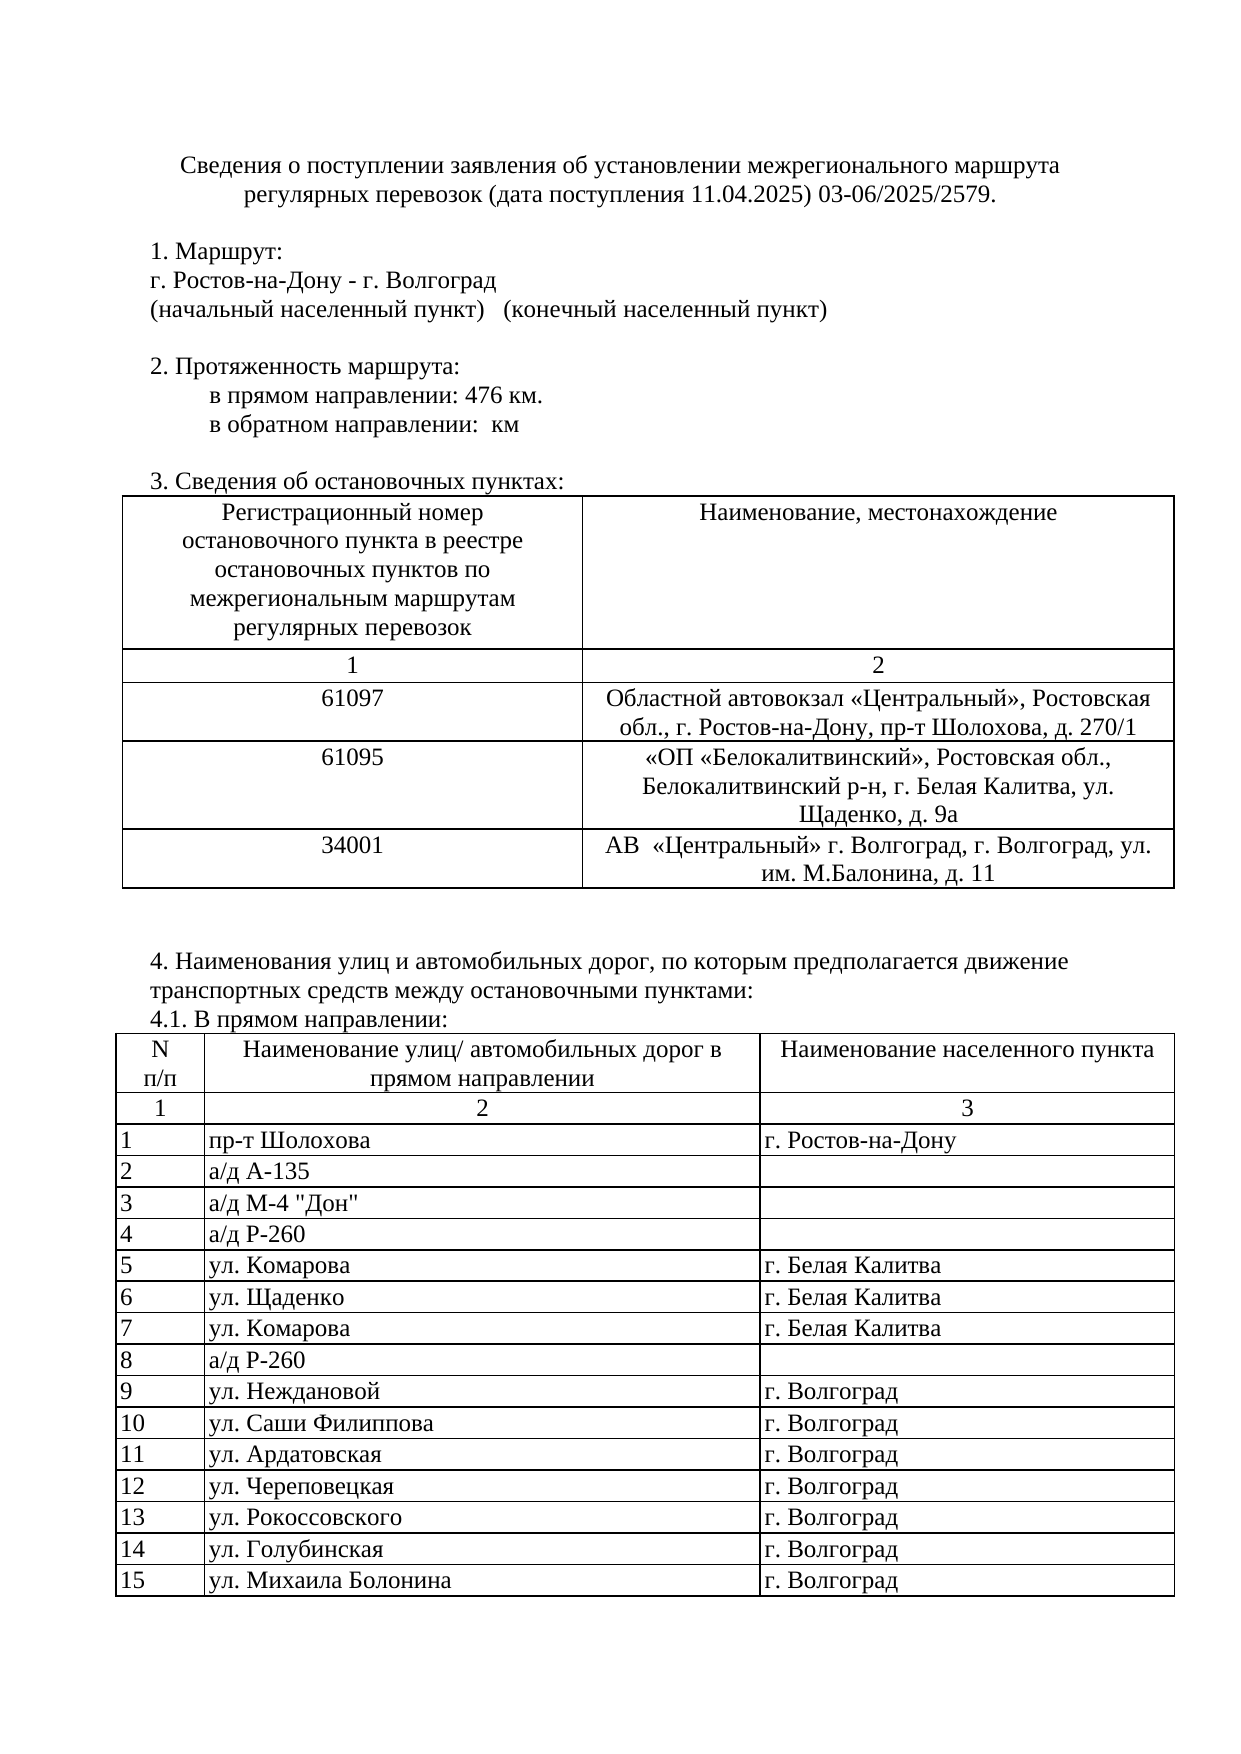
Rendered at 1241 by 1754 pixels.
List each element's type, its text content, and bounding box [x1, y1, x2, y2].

table_header Регистрационный номер остановочного пункта в реестре остановочных пунктов по межрегиональным маршрутам регулярных перевозок [123, 497, 582, 648]
table_cell а/д Р-260 [205, 1219, 759, 1249]
table_cell г. Волгоград [761, 1502, 1174, 1532]
table_cell 12 [117, 1471, 204, 1501]
table_cell 11 [117, 1439, 204, 1469]
text (начальный населенный пункт) (конечный населенный пункт) [150, 294, 1090, 322]
table_cell 1 [117, 1093, 204, 1123]
table_cell Областной автовокзал «Центральный», Ростовская обл., г. Ростов-на-Дону, пр-т Шолохова, д. 270/1 [583, 683, 1173, 740]
table_cell 13 [117, 1502, 204, 1532]
table_cell 4 [117, 1219, 204, 1249]
table_cell ул. Череповецкая [205, 1471, 759, 1501]
table_cell г. Волгоград [761, 1439, 1174, 1469]
table_cell а/д Р-260 [205, 1345, 759, 1375]
table_cell пр-т Шолохова [205, 1125, 759, 1154]
table_cell ул. Саши Филиппова [205, 1408, 759, 1438]
table_cell г. Белая Калитва [761, 1313, 1174, 1343]
table_cell г. Волгоград [761, 1376, 1174, 1406]
table_cell а/д А-135 [205, 1156, 759, 1186]
table_cell [761, 1345, 1174, 1375]
table_cell 5 [117, 1251, 204, 1280]
table_cell 2 [205, 1093, 759, 1123]
table_header Наименование, местонахождение [583, 497, 1173, 648]
table_cell а/д М-4 "Дон" [205, 1188, 759, 1217]
table_cell ул. Михаила Болонина [205, 1565, 759, 1595]
table_cell 15 [117, 1565, 204, 1595]
table_cell 3 [761, 1093, 1174, 1123]
table_cell 2 [583, 650, 1173, 681]
table_cell г. Волгоград [761, 1534, 1174, 1563]
table_cell г. Волгоград [761, 1565, 1174, 1595]
table_cell ул. Комарова [205, 1313, 759, 1343]
table_cell г. Волгоград [761, 1408, 1174, 1438]
table_cell 61097 [123, 683, 582, 740]
text в обратном направлении: км [150, 409, 1090, 437]
table_header Наименование улиц/ автомобильных дорог в прямом направлении [205, 1034, 759, 1092]
table_cell ул. Щаденко [205, 1282, 759, 1312]
table_cell 3 [117, 1188, 204, 1217]
table_cell 6 [117, 1282, 204, 1312]
table_cell ул. Неждановой [205, 1376, 759, 1406]
table_cell «ОП «Белокалитвинский», Ростовская обл., Белокалитвинский р-н, г. Белая Калитва, ул. Щаденко, д. 9а [583, 742, 1173, 828]
text г. Ростов-на-Дону - г. Волгоград [150, 265, 1090, 294]
table_cell 1 [117, 1125, 204, 1154]
table_cell 2 [117, 1156, 204, 1186]
text 2. Протяженность маршрута: [150, 351, 1090, 380]
table_cell АВ «Центральный» г. Волгоград, г. Волгоград, ул. им. М.Балонина, д. 11 [583, 830, 1173, 887]
table_header Наименование населенного пункта [761, 1034, 1174, 1092]
table_cell г. Белая Калитва [761, 1282, 1174, 1312]
text в прямом направлении: 476 км. [150, 380, 1090, 409]
table_cell 8 [117, 1345, 204, 1375]
table_header N п/п [117, 1034, 204, 1092]
table_cell 34001 [123, 830, 582, 887]
text Сведения о поступлении заявления об установлении межрегионального маршрута регулярных перевозок (дата поступления 11.04.2025) 03-06/2025/2579. [150, 150, 1090, 207]
table_cell [761, 1219, 1174, 1249]
table_cell ул. Ардатовская [205, 1439, 759, 1469]
table_cell 14 [117, 1534, 204, 1563]
table_cell 7 [117, 1313, 204, 1343]
table_cell [761, 1188, 1174, 1217]
table_cell 61095 [123, 742, 582, 828]
table_cell г. Волгоград [761, 1471, 1174, 1501]
text 3. Сведения об остановочных пунктах: [150, 466, 1090, 495]
table_cell г. Ростов-на-Дону [761, 1125, 1174, 1154]
table_cell 1 [123, 650, 582, 681]
table_cell г. Белая Калитва [761, 1251, 1174, 1280]
table_cell [761, 1156, 1174, 1186]
table_cell ул. Рокоссовского [205, 1502, 759, 1532]
table_cell ул. Комарова [205, 1251, 759, 1280]
text 4.1. В прямом направлении: [150, 1004, 1090, 1033]
table_cell ул. Голубинская [205, 1534, 759, 1563]
table_cell 10 [117, 1408, 204, 1438]
text 1. Маршрут: [150, 236, 1090, 265]
table_cell 9 [117, 1376, 204, 1406]
text 4. Наименования улиц и автомобильных дорог, по которым предполагается движение транспортных средств между остановочными пунктами: [150, 946, 1090, 1004]
